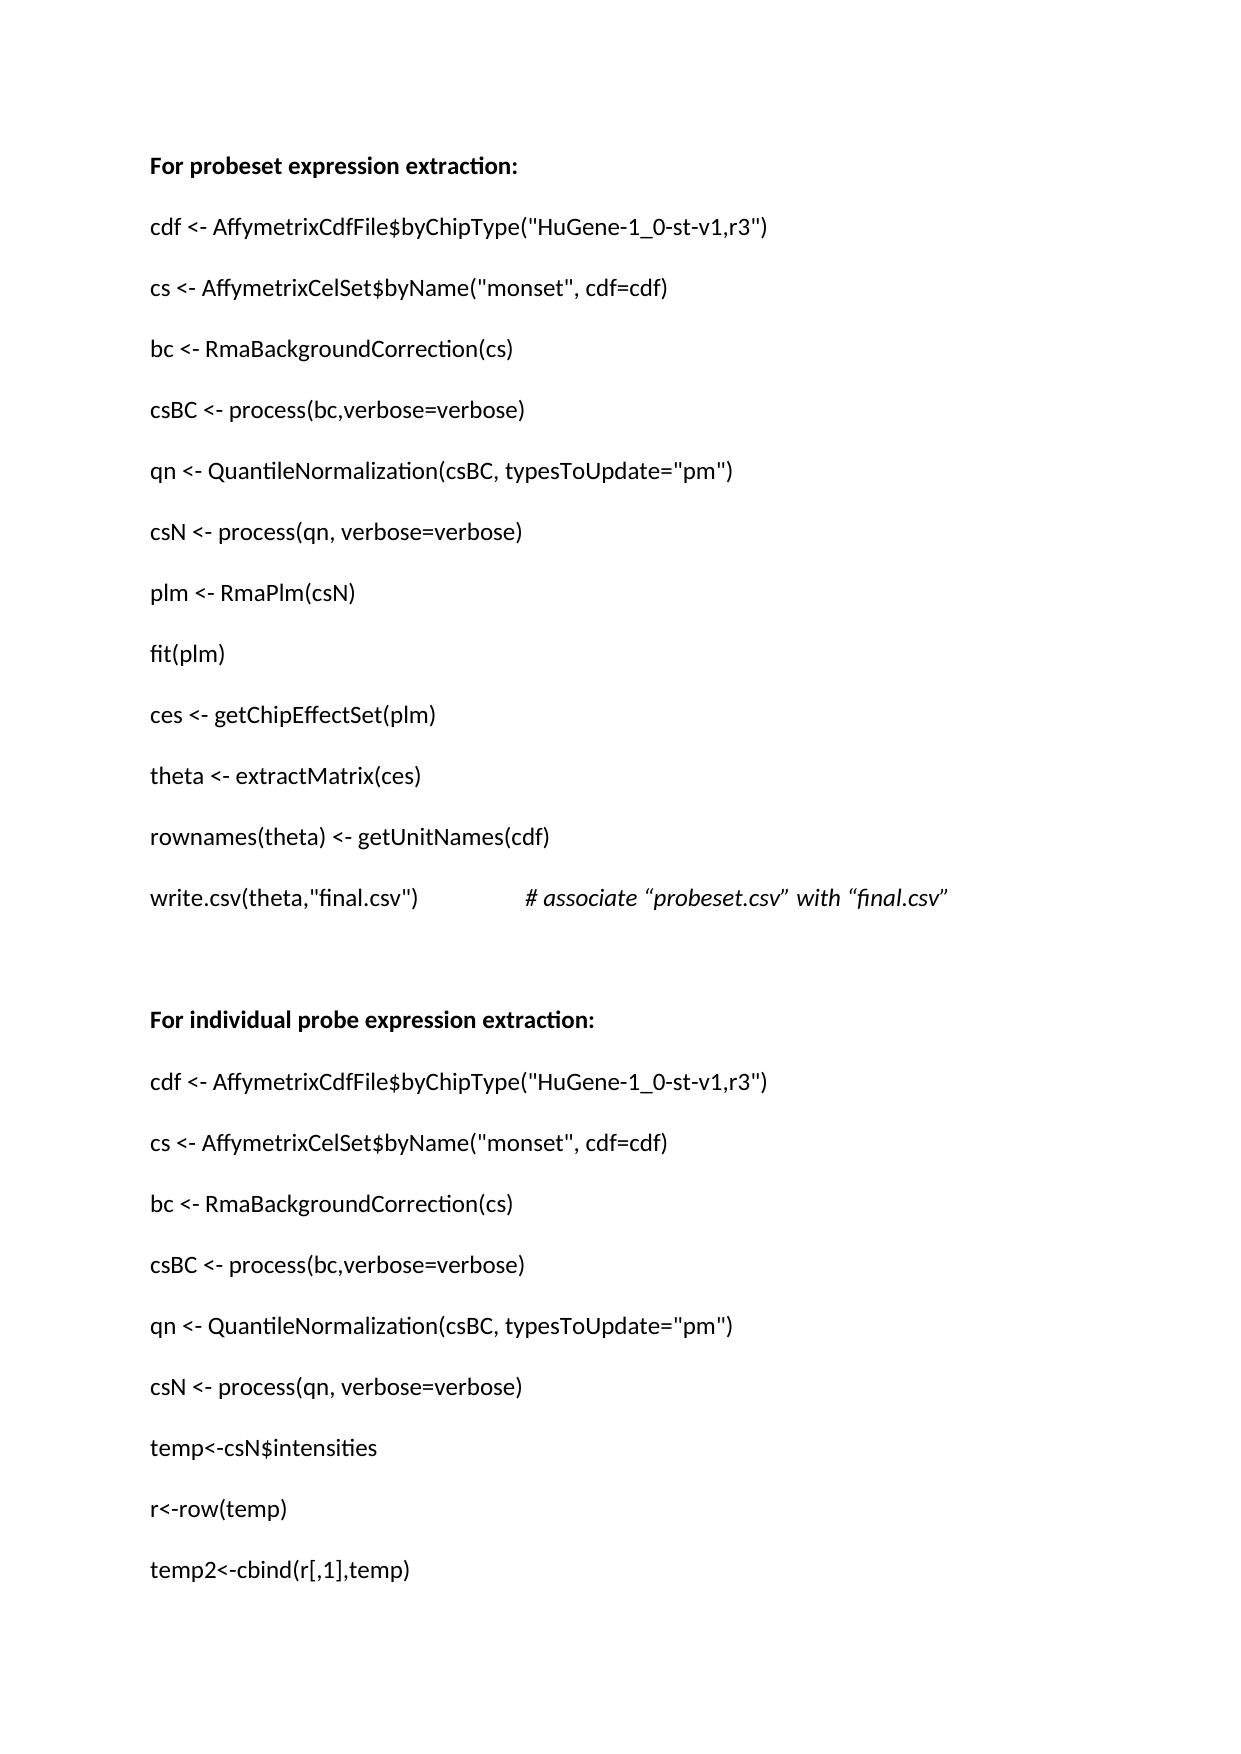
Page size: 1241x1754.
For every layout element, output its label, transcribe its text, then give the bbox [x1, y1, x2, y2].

text theta <- extractMatrix(ces) [150, 760, 1090, 791]
text write.csv(theta,"final.csv") # associate “probeset.csv” with “final.csv” [150, 882, 1090, 913]
text For individual probe expression extraction: [150, 1004, 1090, 1035]
text temp2<-cbind(r[,1],temp) [150, 1554, 1090, 1584]
text plm <- RmaPlm(csN) [150, 577, 1090, 608]
text qn <- QuantileNormalization(csBC, typesToUpdate="pm") [150, 455, 1090, 486]
text ces <- getChipEffectSet(plm) [150, 699, 1090, 730]
text cdf <- AffymetrixCdfFile$byChipType("HuGene-1_0-st-v1,r3") [150, 1066, 1090, 1096]
text cdf <- AffymetrixCdfFile$byChipType("HuGene-1_0-st-v1,r3") [150, 211, 1090, 242]
text rownames(theta) <- getUnitNames(cdf) [150, 821, 1090, 852]
text cs <- AffymetrixCelSet$byName("monset", cdf=cdf) [150, 1127, 1090, 1157]
text r<-row(temp) [150, 1493, 1090, 1523]
text bc <- RmaBackgroundCorrection(cs) [150, 1188, 1090, 1218]
text csN <- process(qn, verbose=verbose) [150, 1371, 1090, 1401]
text qn <- QuantileNormalization(csBC, typesToUpdate="pm") [150, 1310, 1090, 1340]
text csN <- process(qn, verbose=verbose) [150, 516, 1090, 547]
text For probeset expression extraction: [150, 150, 1090, 181]
text csBC <- process(bc,verbose=verbose) [150, 394, 1090, 425]
text fit(plm) [150, 638, 1090, 669]
text csBC <- process(bc,verbose=verbose) [150, 1249, 1090, 1279]
text cs <- AffymetrixCelSet$byName("monset", cdf=cdf) [150, 272, 1090, 303]
text temp<-csN$intensities [150, 1432, 1090, 1462]
text bc <- RmaBackgroundCorrection(cs) [150, 333, 1090, 364]
